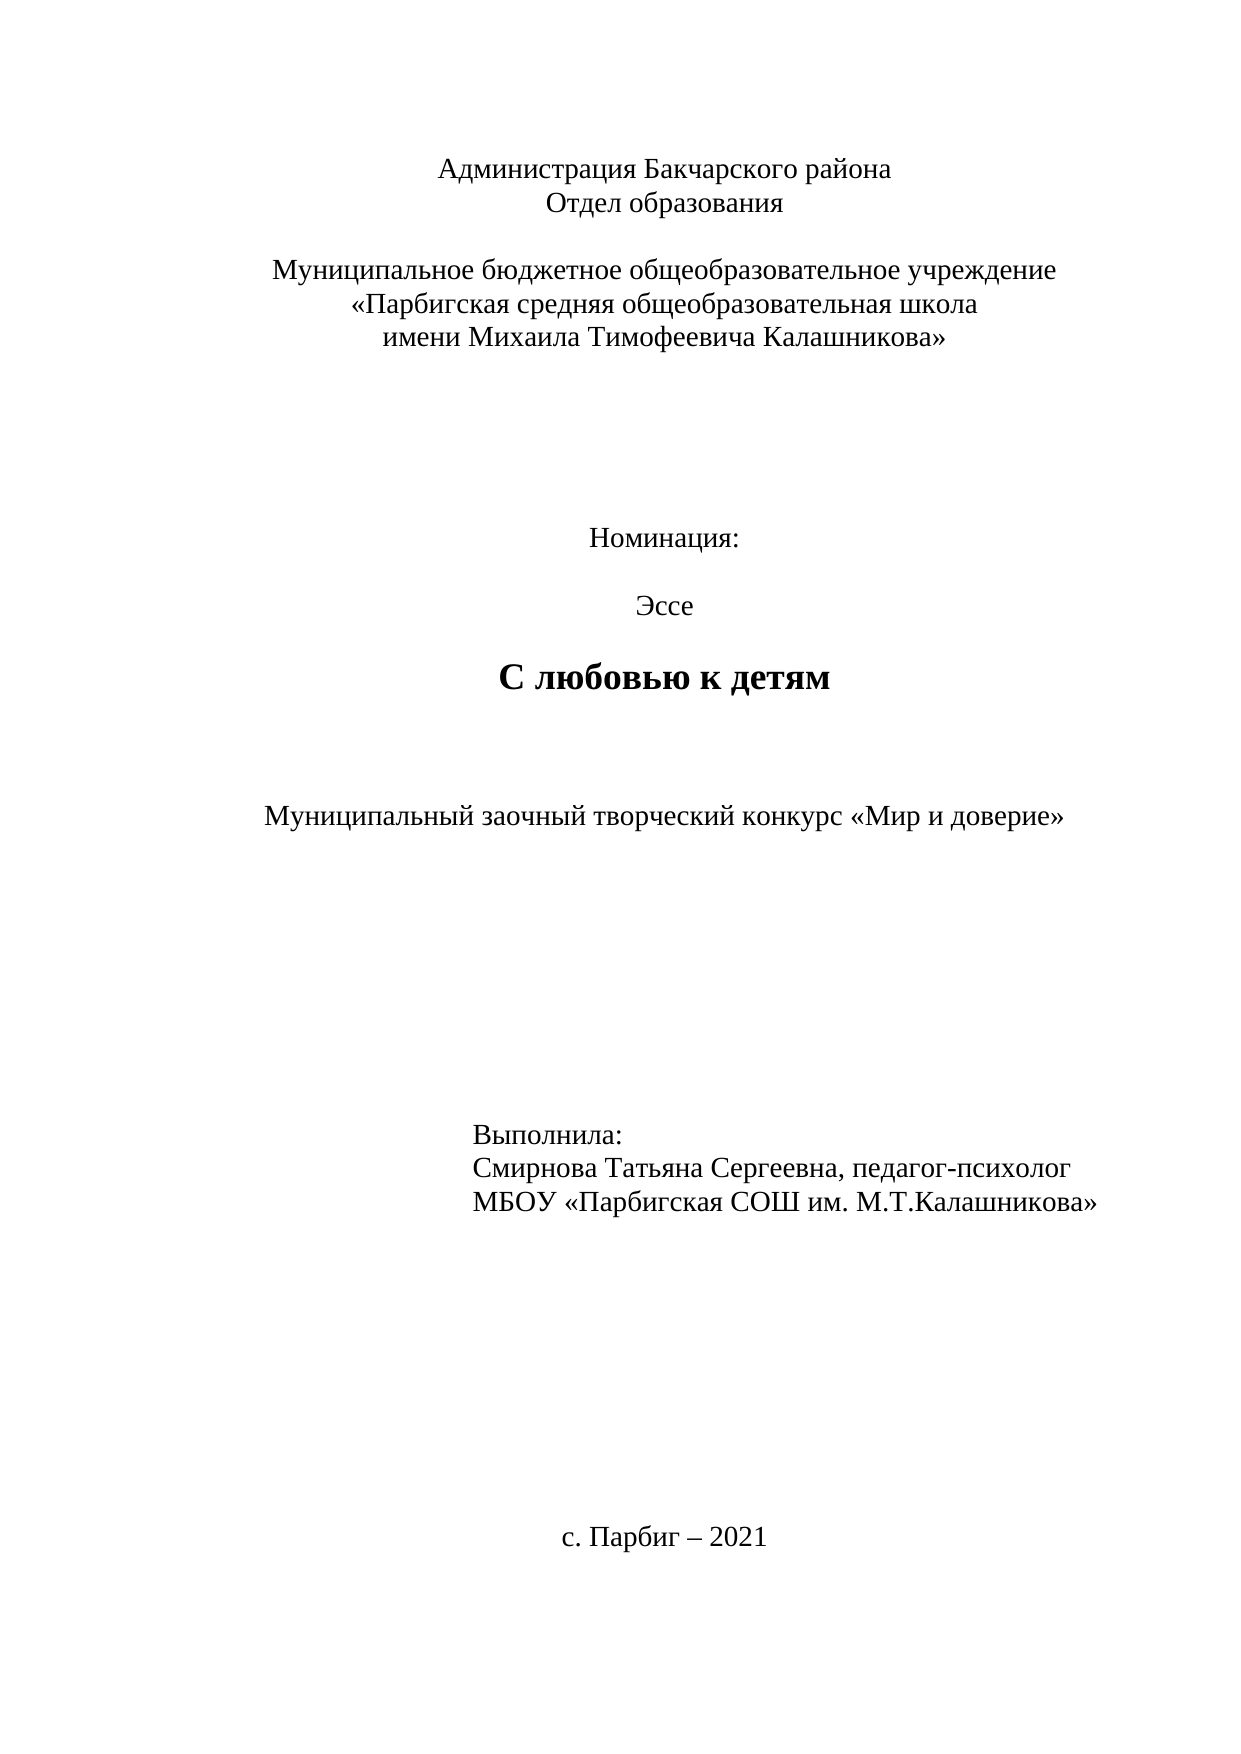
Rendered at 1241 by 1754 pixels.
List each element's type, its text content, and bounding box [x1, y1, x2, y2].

text Номинация: [177, 521, 1152, 554]
text С любовью к детям [177, 655, 1152, 698]
text Выполнила: [398, 1117, 1152, 1151]
text Муниципальный заочный творческий конкурс «Мир и доверие» [177, 798, 1152, 832]
text Муниципальное бюджетное общеобразовательное учреждение [177, 252, 1152, 286]
text имени Михаила Тимофеевича Калашникова» [177, 319, 1152, 353]
text Отдел образования [177, 185, 1152, 219]
text «Парбигская средняя общеобразовательная школа [177, 286, 1152, 319]
text МБОУ «Парбигская СОШ им. М.Т.Калашникова» [398, 1184, 1152, 1218]
text Эссе [177, 588, 1152, 621]
text Смирнова Татьяна Сергеевна, педагог-психолог [398, 1151, 1152, 1184]
text Администрация Бакчарского района [177, 152, 1152, 185]
text с. Парбиг – 2021 [177, 1519, 1152, 1553]
